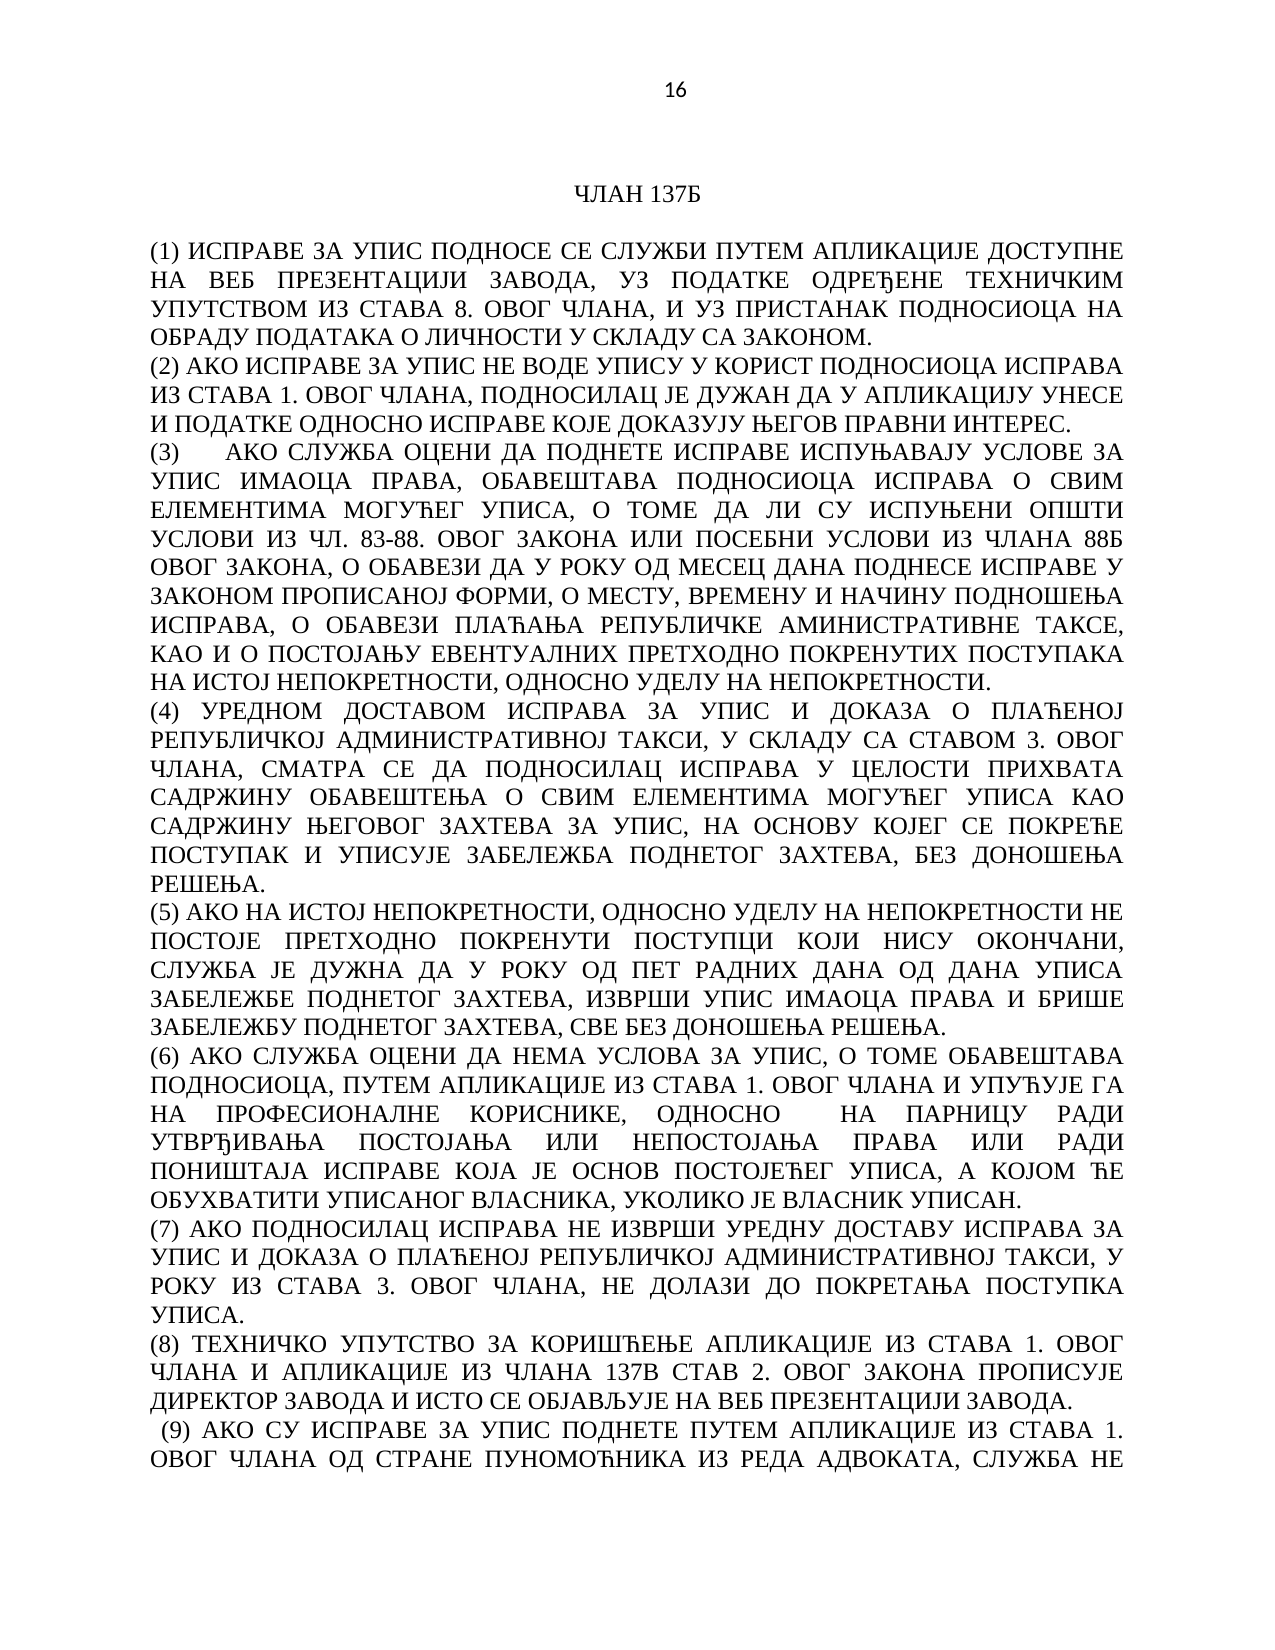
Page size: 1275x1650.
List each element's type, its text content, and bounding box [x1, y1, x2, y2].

text (7) АКО ПОДНОСИЛАЦ ИСПРАВА НЕ ИЗВРШИ УРЕДНУ ДОСТАВУ ИСПРАВА ЗА УПИС И ДОКАЗА О ПЛАЋЕНОЈ РЕПУБЛИЧКОЈ АДМИНИСТРАТИВНОЈ ТАКСИ, У РОКУ ИЗ СТАВА 3. ОВОГ ЧЛАНА, НЕ ДОЛАЗИ ДО ПОКРЕТАЊА ПОСТУПКА УПИСА. [150, 1214, 1125, 1329]
text (2) АКО ИСПРАВЕ ЗА УПИС НЕ ВОДЕ УПИСУ У КОРИСТ ПОДНОСИОЦА ИСПРАВА ИЗ СТАВА 1. ОВОГ ЧЛАНА, ПОДНОСИЛАЦ ЈЕ ДУЖАН ДА У АПЛИКАЦИЈУ УНЕСЕ И ПОДАТКЕ ОДНОСНО ИСПРАВЕ КОЈЕ ДОКАЗУЈУ ЊЕГОВ ПРАВНИ ИНТЕРЕС. [150, 351, 1125, 437]
text ЧЛАН 137Б [150, 179, 1125, 207]
text (4) УРЕДНОМ ДОСТАВОМ ИСПРАВА ЗА УПИС И ДОКАЗА О ПЛАЋЕНОЈ РЕПУБЛИЧКОЈ АДМИНИСТРАТИВНОЈ ТАКСИ, У СКЛАДУ СА СТАВОМ 3. ОВОГ ЧЛАНА, СМАТРА СЕ ДА ПОДНОСИЛАЦ ИСПРАВА У ЦЕЛОСТИ ПРИХВАТА САДРЖИНУ ОБАВЕШТЕЊА О СВИМ ЕЛЕМЕНТИМА МОГУЋЕГ УПИСА КАО САДРЖИНУ ЊЕГОВОГ ЗАХТЕВА ЗА УПИС, НА ОСНОВУ КОЈЕГ СЕ ПОКРЕЋЕ ПОСТУПАК И УПИСУЈЕ ЗАБЕЛЕЖБА ПОДНЕТОГ ЗАХТЕВА, БЕЗ ДОНОШЕЊА РЕШЕЊА. [150, 696, 1125, 897]
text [150, 1415, 1125, 1472]
text (8) ТЕХНИЧКО УПУТСТВО ЗА КОРИШЋЕЊЕ АПЛИКАЦИЈЕ ИЗ СТАВА 1. ОВОГ ЧЛАНА И АПЛИКАЦИЈЕ ИЗ ЧЛАНА 137В СТАВ 2. ОВОГ ЗАКОНА ПРОПИСУЈЕ ДИРЕКТОР ЗАВОДА И ИСТО СЕ ОБЈАВЉУЈЕ НА ВЕБ ПРЕЗЕНТАЦИЈИ ЗАВОДА. [150, 1329, 1125, 1415]
text (6) АКО СЛУЖБА ОЦЕНИ ДА НЕМА УСЛОВА ЗА УПИС, О ТОМЕ ОБАВЕШТАВА ПОДНОСИОЦА, ПУТЕМ АПЛИКАЦИЈЕ ИЗ СТАВА 1. ОВОГ ЧЛАНА И УПУЋУЈЕ ГА НА ПРОФЕСИОНАЛНЕ КОРИСНИКЕ, ОДНОСНО НА ПАРНИЦУ РАДИ УТВРЂИВАЊА ПОСТОЈАЊА ИЛИ НЕПОСТОЈАЊА ПРАВА ИЛИ РАДИ ПОНИШТАЈА ИСПРАВЕ КОЈА ЈЕ ОСНОВ ПОСТОЈЕЋЕГ УПИСА, А КОЈОМ ЋЕ ОБУХВАТИТИ УПИСАНОГ ВЛАСНИКА, УКОЛИКО ЈЕ ВЛАСНИК УПИСАН. [150, 1041, 1125, 1214]
text (1) ИСПРАВЕ ЗА УПИС ПОДНОСЕ СЕ СЛУЖБИ ПУТЕМ АПЛИКАЦИЈЕ ДОСТУПНЕ НА ВЕБ ПРЕЗЕНТАЦИЈИ ЗАВОДА, УЗ ПОДАТКЕ ОДРЕЂЕНЕ ТЕХНИЧКИМ УПУТСТВОМ ИЗ СТАВА 8. ОВОГ ЧЛАНА, И УЗ ПРИСТАНАК ПОДНОСИОЦА НА ОБРАДУ ПОДАТАКА О ЛИЧНОСТИ У СКЛАДУ СА ЗАКОНОМ. [150, 236, 1125, 351]
text (5) АКО НА ИСТОЈ НЕПОКРЕТНОСТИ, ОДНОСНО УДЕЛУ НА НЕПОКРЕТНОСТИ НЕ ПОСТОЈЕ ПРЕТХОДНО ПОКРЕНУТИ ПОСТУПЦИ КОЈИ НИСУ ОКОНЧАНИ, СЛУЖБА ЈЕ ДУЖНА ДА У РОКУ ОД ПЕТ РАДНИХ ДАНА ОД ДАНА УПИСА ЗАБЕЛЕЖБЕ ПОДНЕТОГ ЗАХТЕВА, ИЗВРШИ УПИС ИМАОЦА ПРАВА И БРИШЕ ЗАБЕЛЕЖБУ ПОДНЕТОГ ЗАХТЕВА, СВЕ БЕЗ ДОНОШЕЊА РЕШЕЊА. [150, 897, 1125, 1041]
text (3) АКО СЛУЖБА ОЦЕНИ ДА ПОДНЕТЕ ИСПРАВЕ ИСПУЊАВАЈУ УСЛОВЕ ЗА УПИС ИМАОЦА ПРАВА, ОБАВЕШТАВА ПОДНОСИОЦА ИСПРАВА О СВИМ ЕЛЕМЕНТИМА МОГУЋЕГ УПИСА, О ТОМЕ ДА ЛИ СУ ИСПУЊЕНИ ОПШТИ УСЛОВИ ИЗ ЧЛ. 83-88. ОВОГ ЗАКОНА ИЛИ ПОСЕБНИ УСЛОВИ ИЗ ЧЛАНА 88Б ОВОГ ЗАКОНА, О ОБАВЕЗИ ДА У РОКУ ОД МЕСЕЦ ДАНА ПОДНЕСЕ ИСПРАВЕ У ЗАКОНОМ ПРОПИСАНОЈ ФОРМИ, О МЕСТУ, ВРЕМЕНУ И НАЧИНУ ПОДНОШЕЊА ИСПРАВА, О ОБАВЕЗИ ПЛАЋАЊА РЕПУБЛИЧКЕ АМИНИСТРАТИВНЕ ТАКСЕ, КАО И О ПОСТОЈАЊУ ЕВЕНТУАЛНИХ ПРЕТХОДНО ПОКРЕНУТИХ ПОСТУПАКА НА ИСТОЈ НЕПОКРЕТНОСТИ, ОДНОСНО УДЕЛУ НА НЕПОКРЕТНОСТИ. [150, 437, 1125, 696]
